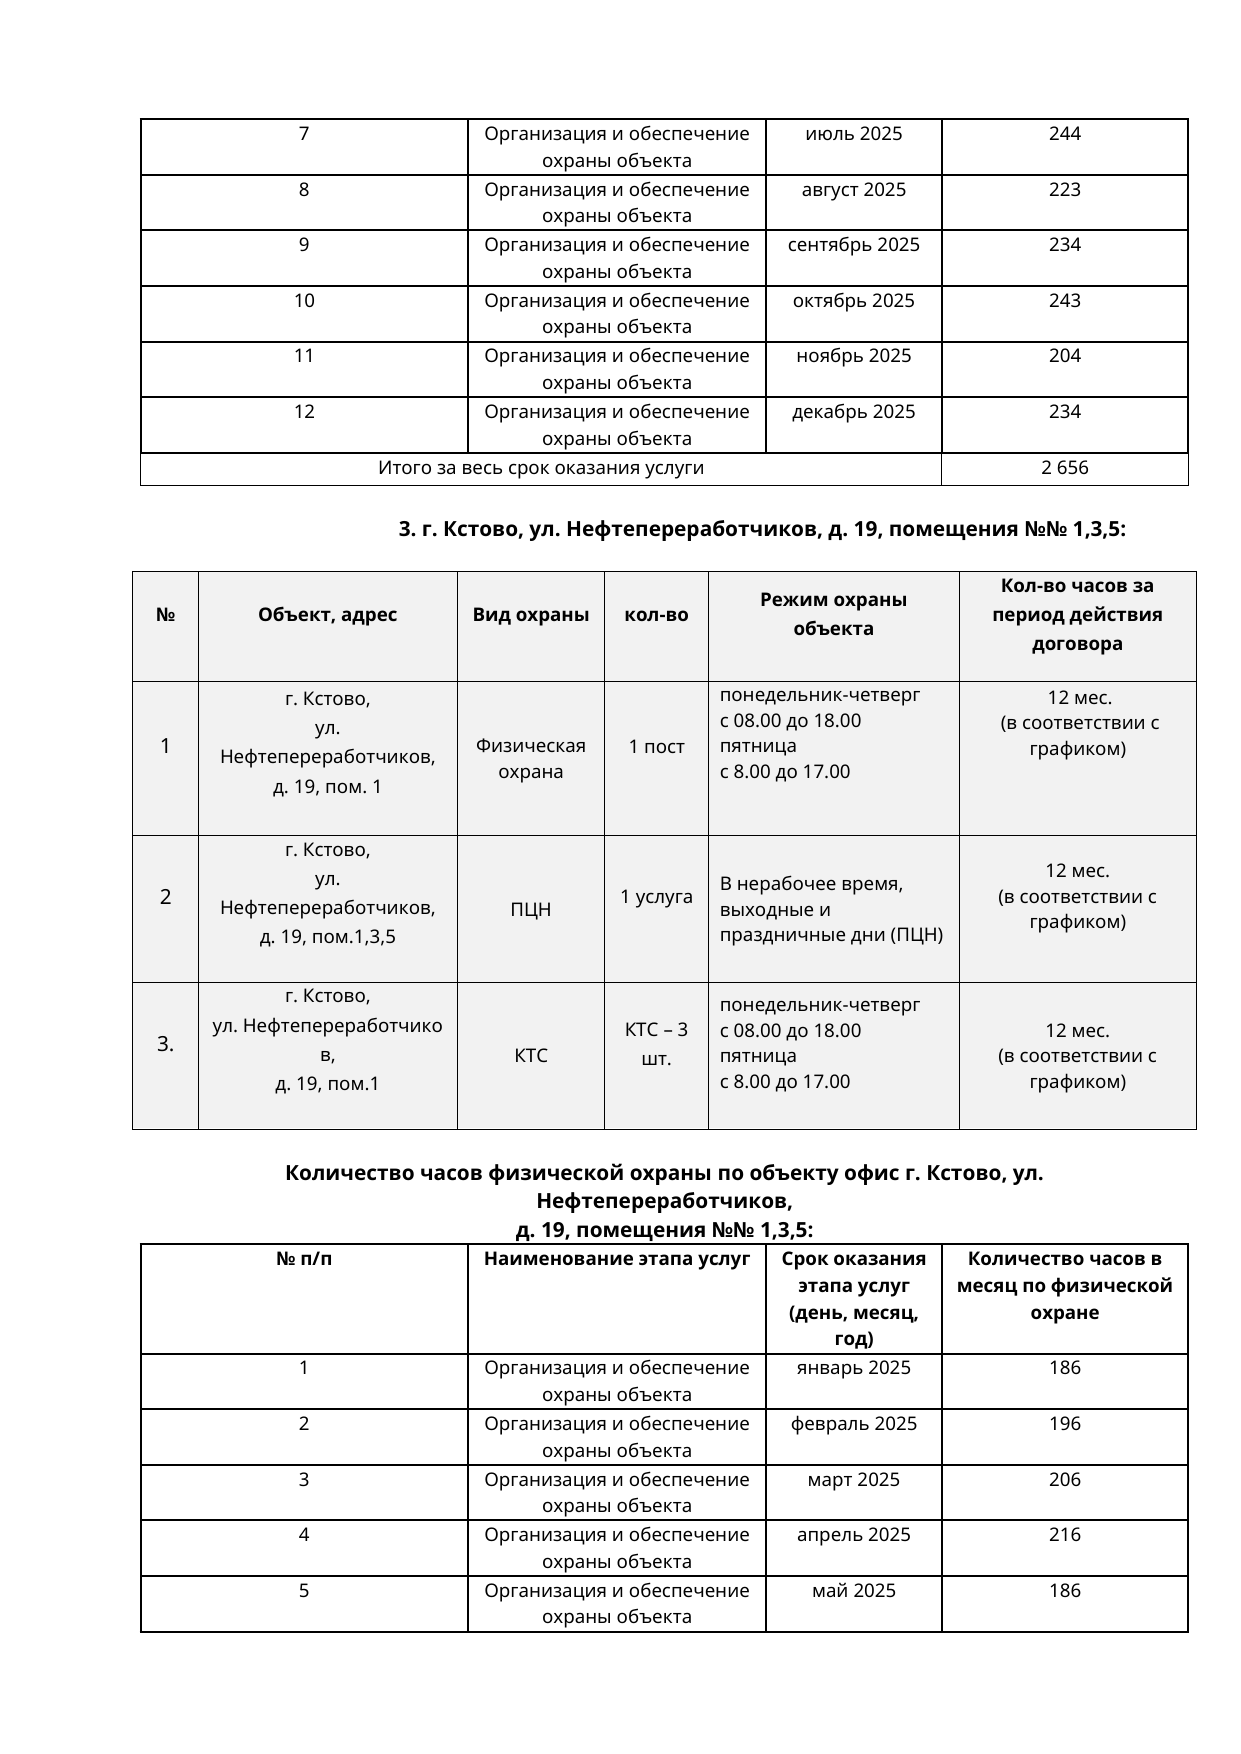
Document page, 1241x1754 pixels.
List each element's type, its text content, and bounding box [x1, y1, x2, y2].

table_cell февраль 2025 [767, 1410, 941, 1464]
table_cell Организация и обеспечение охраны объекта [469, 1355, 765, 1408]
table_cell 186 [943, 1577, 1187, 1631]
table_header Срок оказания этапа услуг (день, месяц, год) [767, 1245, 941, 1352]
table_cell 234 [943, 398, 1187, 452]
table_cell понедельник-четверг с 08.00 до 18.00 пятница с 8.00 до 17.00 [709, 682, 959, 835]
table_cell 2 [142, 1410, 467, 1464]
text Количество часов физической охраны по объекту офис г. Кстово, ул. Нефтепереработчиков, [177, 1158, 1152, 1215]
table_cell 196 [943, 1410, 1187, 1464]
table_cell 216 [943, 1521, 1187, 1575]
table_cell 244 [943, 120, 1187, 174]
table_cell г. Кстово, ул. Нефтепереработчиков, д. 19, пом.1 [199, 983, 457, 1128]
table_cell 10 [142, 287, 467, 341]
table_cell апрель 2025 [767, 1521, 941, 1575]
table_cell г. Кстово, ул. Нефтепереработчиков, д. 19, пом.1,3,5 [199, 836, 457, 982]
table_cell Физическая охрана [458, 682, 604, 835]
table_header Наименование этапа услуг [469, 1245, 765, 1352]
table_header кол-во [605, 572, 708, 681]
table_cell 11 [142, 343, 467, 396]
table_cell понедельник-четверг с 08.00 до 18.00 пятница с 8.00 до 17.00 [709, 983, 959, 1128]
table_cell 4 [142, 1521, 467, 1575]
table_header Вид охраны [458, 572, 604, 681]
table_cell 8 [142, 176, 467, 229]
table_cell КТС – 3 шт. [605, 983, 708, 1128]
table_cell 9 [142, 231, 467, 285]
table_cell 3. [133, 983, 198, 1128]
table_cell 243 [943, 287, 1187, 341]
table_cell октябрь 2025 [767, 287, 941, 341]
table_cell г. Кстово, ул. Нефтепереработчиков, д. 19, пом. 1 [199, 682, 457, 835]
table_cell Организация и обеспечение охраны объекта [469, 287, 765, 341]
table_cell ноябрь 2025 [767, 343, 941, 396]
table_cell 206 [943, 1466, 1187, 1519]
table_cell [469, 176, 765, 229]
table_cell 3 [142, 1466, 467, 1519]
table_cell 223 [943, 176, 1187, 229]
table_cell июль 2025 [767, 120, 941, 174]
table_cell 1 [142, 1355, 467, 1408]
table_cell Организация и обеспечение охраны объекта [469, 343, 765, 396]
table_cell март 2025 [767, 1466, 941, 1519]
table_header № п/п [142, 1245, 467, 1352]
table_cell 1 [133, 682, 198, 835]
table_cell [469, 120, 765, 174]
table_header Режим охраны объекта [709, 572, 959, 681]
table_cell ПЦН [458, 836, 604, 982]
table_cell 12 [142, 398, 467, 452]
table_header Кол-во часов за период действия договора [960, 572, 1196, 681]
table_cell 12 мес. (в соответствии с графиком) [960, 682, 1196, 835]
table_cell май 2025 [767, 1577, 941, 1631]
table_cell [469, 231, 765, 285]
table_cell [469, 1521, 765, 1575]
table_cell 5 [142, 1577, 467, 1631]
text 3. г. Кстово, ул. Нефтепереработчиков, д. 19, помещения №№ 1,3,5: [326, 514, 1152, 542]
table_cell 12 мес. (в соответствии с графиком) [960, 836, 1196, 982]
table_header № [133, 572, 198, 681]
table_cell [469, 1577, 765, 1631]
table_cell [469, 1466, 765, 1519]
text д. 19, помещения №№ 1,3,5: [177, 1215, 1152, 1243]
table_cell В нерабочее время, выходные и праздничные дни (ПЦН) [709, 836, 959, 982]
table_header Объект, адрес [199, 572, 457, 681]
table_cell 204 [943, 343, 1187, 396]
table_cell сентябрь 2025 [767, 231, 941, 285]
table_cell 12 мес. (в соответствии с графиком) [960, 983, 1196, 1128]
table_cell 234 [943, 231, 1187, 285]
table_cell Итого за весь срок оказания услуги [141, 454, 941, 484]
table_cell 1 пост [605, 682, 708, 835]
table_header Количество часов в месяц по физической охране [943, 1245, 1187, 1352]
table_cell 2 656 [942, 454, 1188, 484]
table_cell Организация и обеспечение охраны объекта [469, 1410, 765, 1464]
table_cell КТС [458, 983, 604, 1128]
table_cell 2 [133, 836, 198, 982]
table_cell 7 [142, 120, 467, 174]
table_cell 186 [943, 1355, 1187, 1408]
table_cell 1 услуга [605, 836, 708, 982]
table_cell январь 2025 [767, 1355, 941, 1408]
table_cell Организация и обеспечение охраны объекта [469, 398, 765, 452]
table_cell август 2025 [767, 176, 941, 229]
table_cell декабрь 2025 [767, 398, 941, 452]
